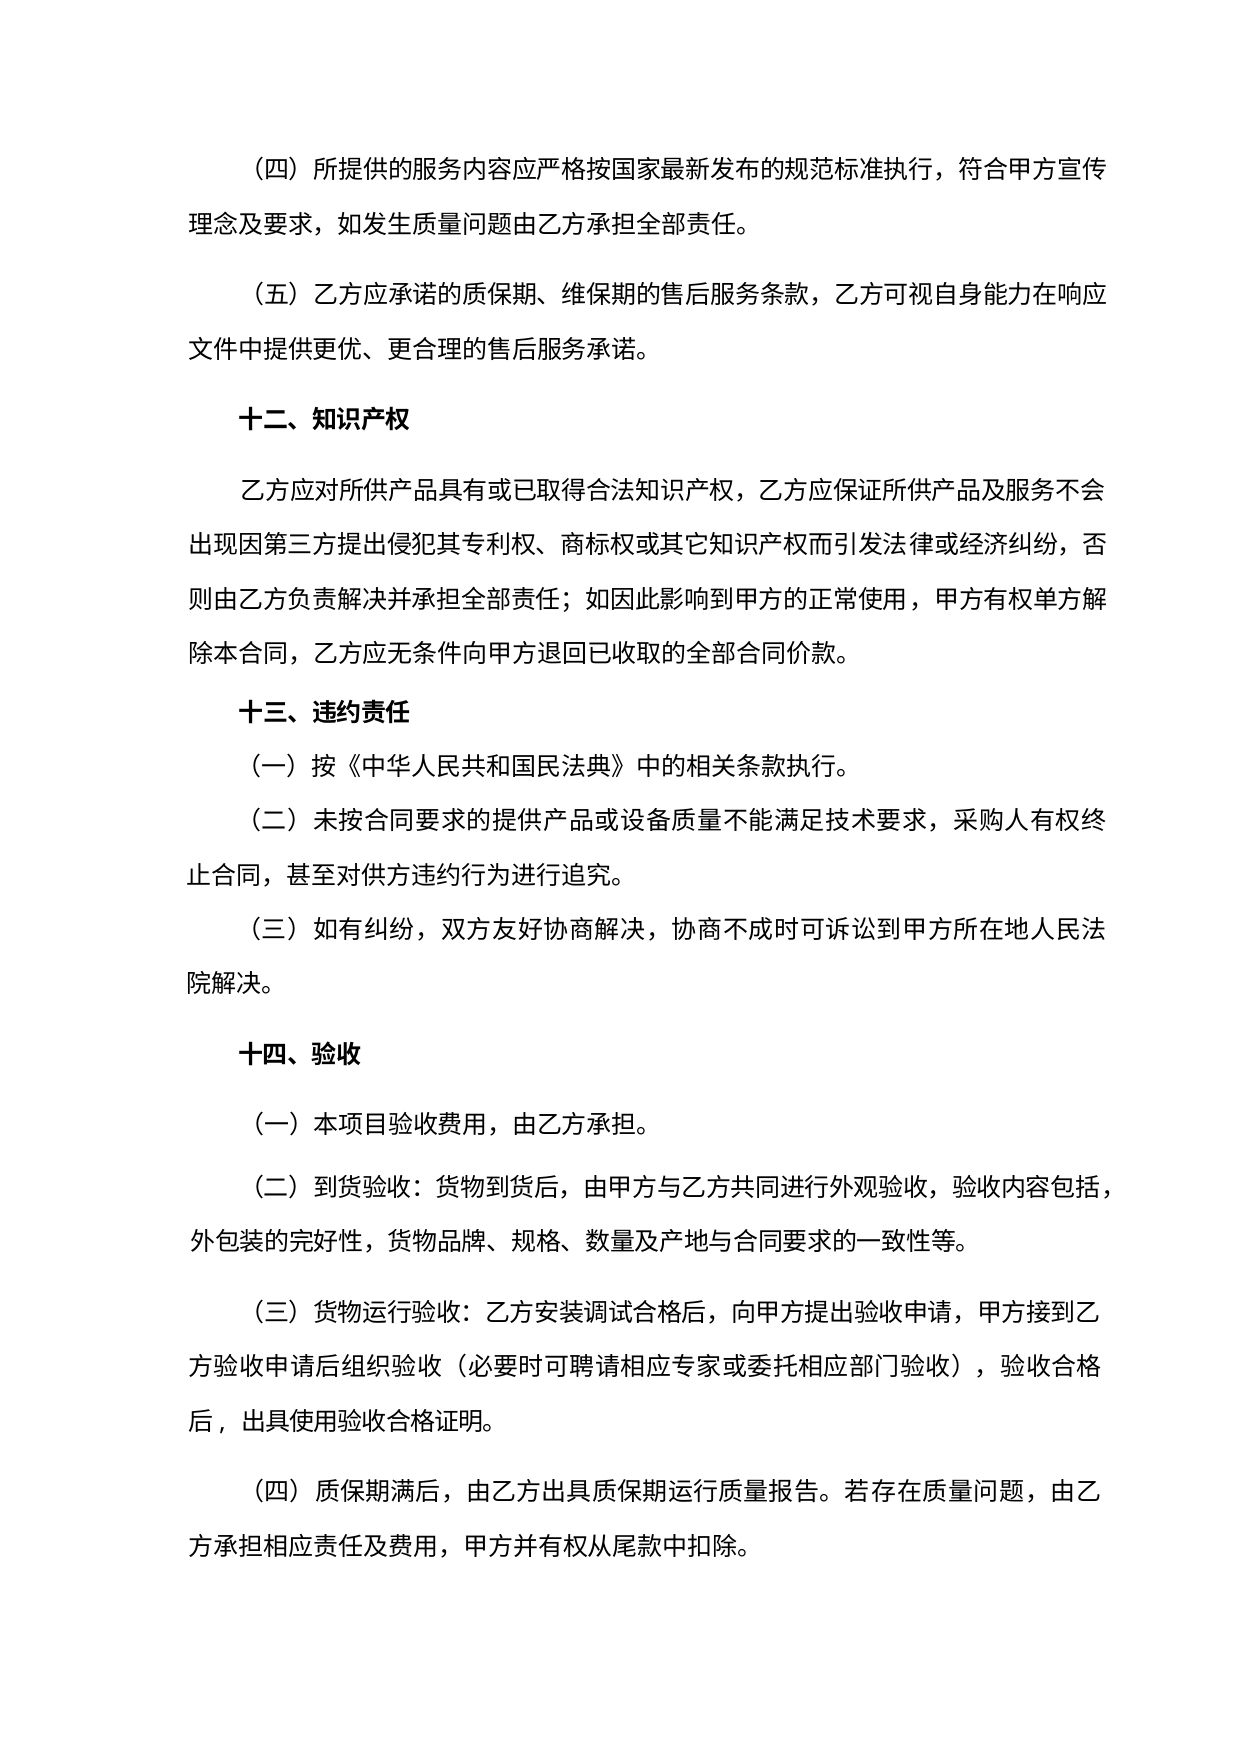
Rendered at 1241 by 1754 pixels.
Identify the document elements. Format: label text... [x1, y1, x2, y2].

text （四）质保期满后，由乙方出具质保期运行质量报告。若存在质量问题，由乙方承担相应责任及费用，甲方并有权从尾款中扣除。 [188, 1472, 1102, 1562]
text （四）所提供的服务内容应严格按国家最新发布的规范标准执行，符合甲方宣传理念及要求，如发生质量问题由乙方承担全部责任。 [188, 150, 1108, 241]
text （一）本项目验收费用，由乙方承担。 [239, 1105, 1108, 1141]
text 乙方应对所供产品具有或已取得合法知识产权，乙方应保证所供产品及服务不会 出现因第三方提出侵犯其专利权、商标权或其它知识产权而引发法律或经济纠纷，否则由乙方负责解决并承担全部责任；如因此影响到甲方的正常使用，甲方有权单方解除本合同，乙方应无条件向甲方退回已收取的全部合同价款。 [188, 471, 1108, 670]
text （五）乙方应承诺的质保期、维保期的售后服务条款，乙方可视自身能力在响应文件中提供更优、更合理的售后服务承诺。 [188, 275, 1108, 366]
text （二）到货验收：货物到货后，由甲方与乙方共同进行外观验收，验收内容包括，外包装的完好性，货物品牌、规格、数量及产地与合同要求的一致性等。 [190, 1167, 1102, 1258]
text 十三、违约责任 [238, 692, 1108, 728]
text 十二、知识产权 [238, 400, 1108, 436]
text （二）未按合同要求的提供产品或设备质量不能满足技术要求，采购人有权终止合同，甚至对供方违约行为进行追究。 [186, 801, 1108, 891]
text （一）按《中华人民共和国民法典》中的相关条款执行。 [186, 746, 1108, 783]
text （三）货物运行验收：乙方安装调试合格后，向甲方提出验收申请，甲方接到乙方验收申请后组织验收（必要时可聘请相应专家或委托相应部门验收），验收合格后 , 出具使用验收合格证明。 [188, 1292, 1102, 1437]
text 十四、验收 [238, 1034, 1108, 1071]
text （三）如有纠纷，双方友好协商解决，协商不成时可诉讼到甲方所在地人民法院解决。 [186, 909, 1108, 1000]
